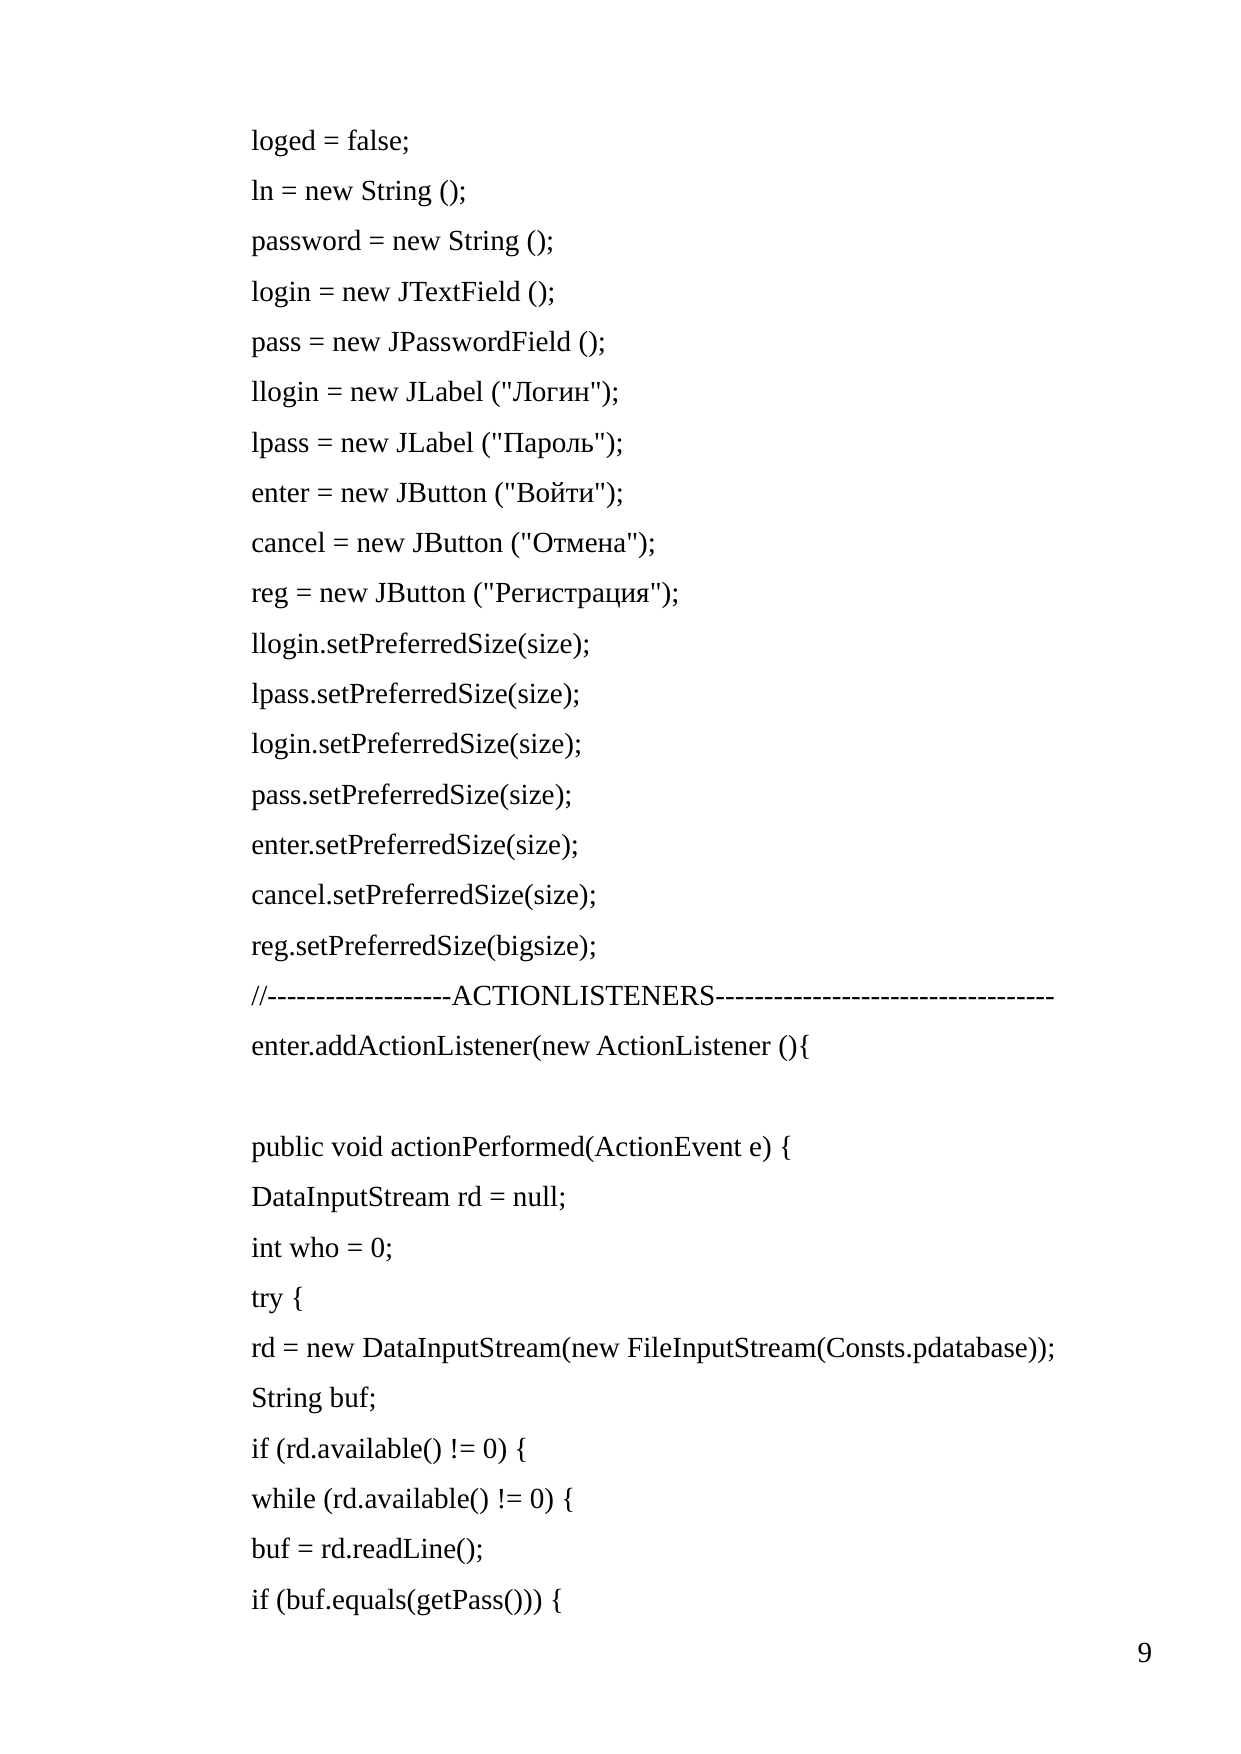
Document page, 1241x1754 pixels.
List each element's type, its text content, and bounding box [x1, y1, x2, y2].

text buf = rd.readLine(); [177, 1532, 1152, 1565]
text pass.setPreferredSize(size); [177, 777, 1152, 810]
text if (buf.equals(getPass())) { [177, 1582, 1152, 1615]
text llogin.setPreferredSize(size); [177, 626, 1152, 659]
text pass = new JPasswordField (); [177, 324, 1152, 358]
text llogin = new JLabel ("Логин"); [177, 374, 1152, 408]
text enter.addActionListener(new ActionListener (){ [177, 1028, 1152, 1062]
text enter.setPreferredSize(size); [177, 827, 1152, 861]
text ln = new String (); [177, 173, 1152, 207]
text reg.setPreferredSize(bigsize); [177, 928, 1152, 961]
text lpass.setPreferredSize(size); [177, 676, 1152, 710]
text login.setPreferredSize(size); [177, 727, 1152, 760]
text cancel.setPreferredSize(size); [177, 877, 1152, 911]
text rd = new DataInputStream(new FileInputStream(Consts.pdatabase)); [177, 1330, 1152, 1364]
text int who = 0; [177, 1230, 1152, 1263]
text try { [177, 1280, 1152, 1313]
text loged = false; [177, 123, 1152, 156]
text password = new String (); [177, 223, 1152, 257]
text while (rd.available() != 0) { [177, 1481, 1152, 1515]
text public void actionPerformed(ActionEvent e) { [177, 1129, 1152, 1163]
text lpass = new JLabel ("Пароль"); [177, 425, 1152, 458]
text enter = new JButton ("Войти"); [177, 475, 1152, 508]
text if (rd.available() != 0) { [177, 1431, 1152, 1464]
text login = new JTextField (); [177, 274, 1152, 307]
text reg = new JButton ("Регистрация"); [177, 576, 1152, 609]
text //-------------------ACTIONLISTENERS----------------------------------- [177, 978, 1152, 1012]
text DataInputStream rd = null; [177, 1179, 1152, 1213]
text cancel = new JButton ("Отмена"); [177, 525, 1152, 559]
text String buf; [177, 1381, 1152, 1414]
